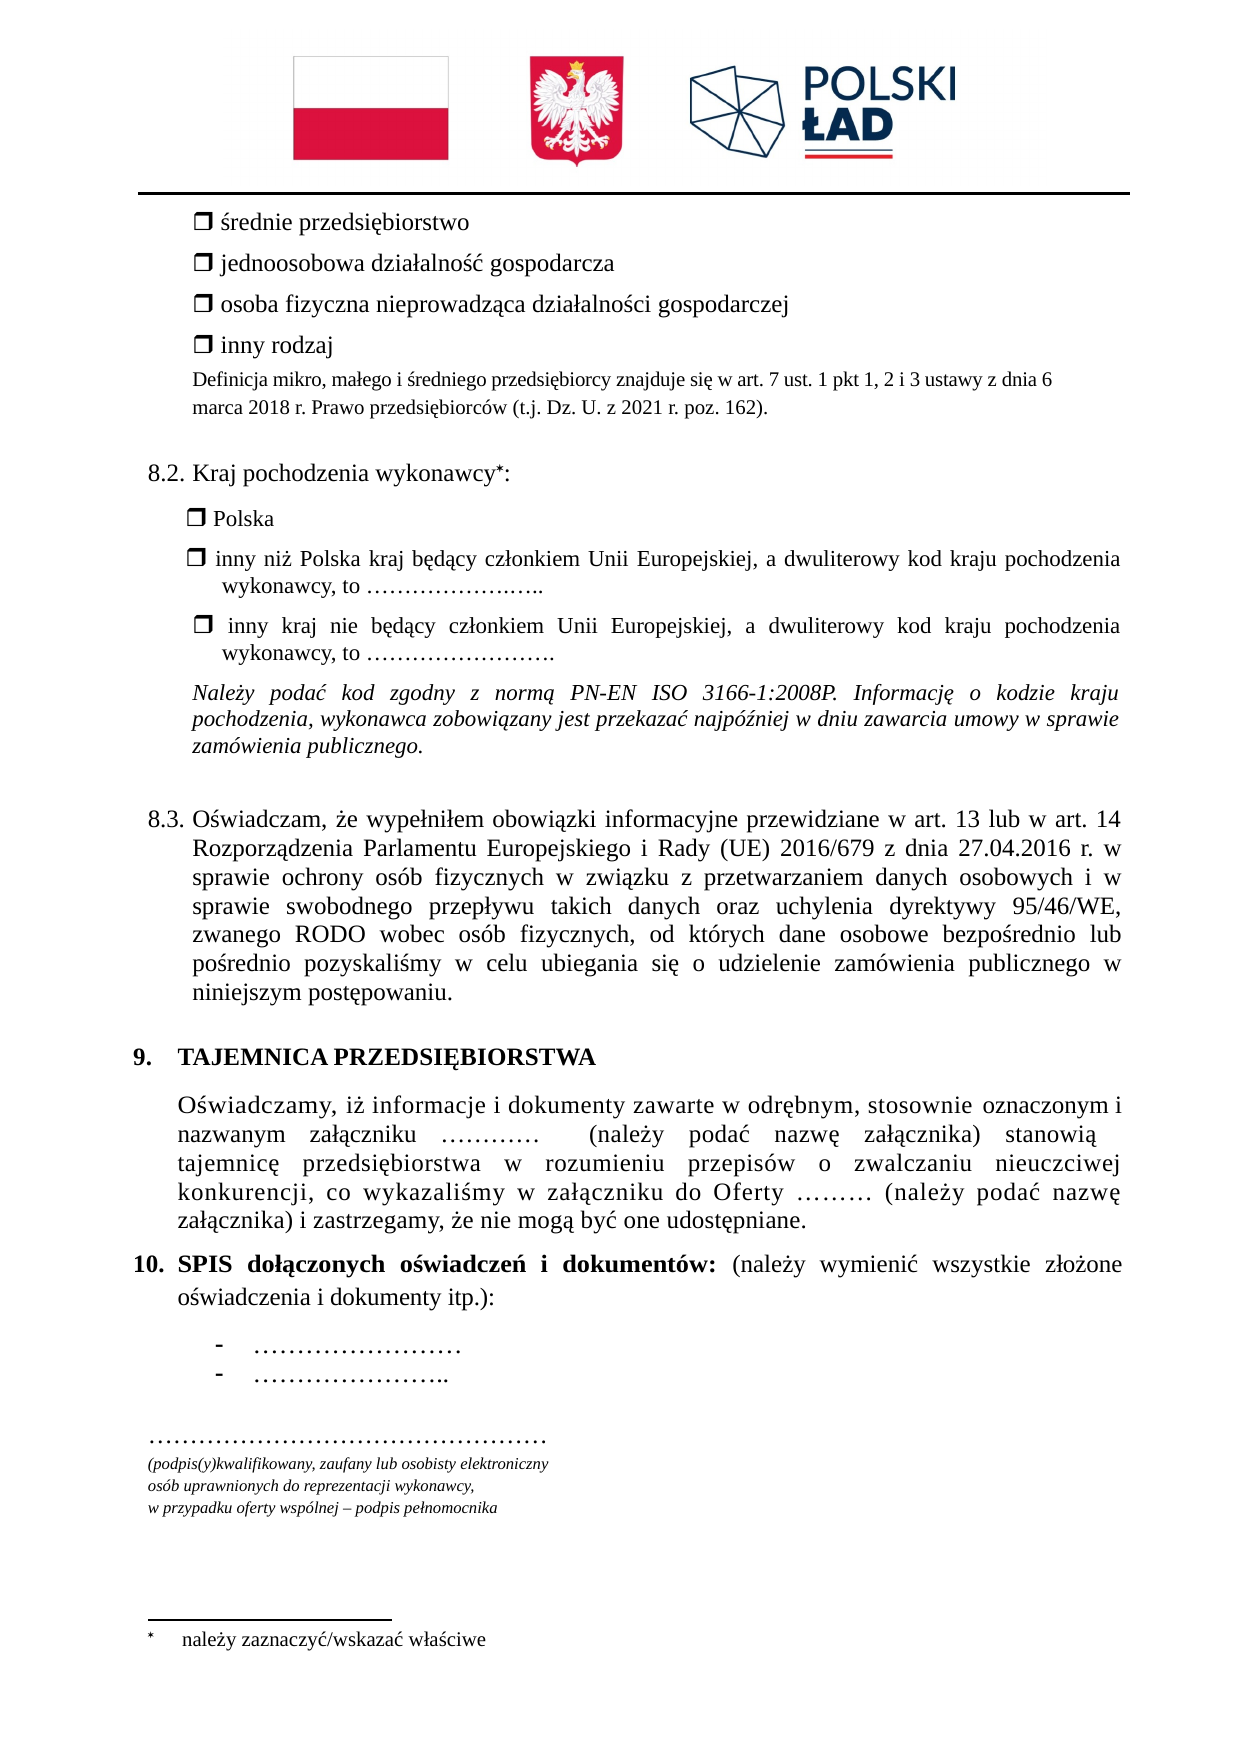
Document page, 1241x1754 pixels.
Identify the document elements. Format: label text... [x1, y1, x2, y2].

text ………………………………………… [148, 1421, 1122, 1449]
list Oświadczamy, iż informacje i dokumenty zawarte w odrębnym, stosownie oznaczonym i nazwanym załączniku ………… (należy podać nazwę załącznika) stanowią tajemnicę przedsiębiorstwa w rozumieniu przepisów o zwalczaniu nieuczciwej konkurencji, co wykazaliśmy w załączniku do Oferty ……… (należy podać nazwę załącznika) i zastrzegamy, że nie mogą być one udostępniane. [177, 1090, 1122, 1234]
list …………………… [215, 1330, 1122, 1359]
text Definicja mikro, małego i średniego przedsiębiorcy znajduje się w art. 7 ust. 1 pkt 1, 2 i 3 ustawy z dnia 6 marca 2018 r. Prawo przedsiębiorców (t.j. Dz. U. z 2021 r. poz. 162). [192, 367, 1069, 419]
text inny kraj nie będący członkiem Unii Europejskiej, a dwuliterowy kod kraju pochodzenia wykonawcy, to ……………………. [192, 612, 1122, 665]
list ………………….. [215, 1359, 1122, 1388]
text w przypadku oferty wspólnej – podpis pełnomocnika [148, 1498, 1122, 1517]
text jednoosobowa działalność gospodarcza [192, 248, 1122, 277]
text inny rodzaj [192, 331, 1122, 359]
text Polska [185, 504, 1122, 531]
text osoba fizyczna nieprowadząca działalności gospodarczej [192, 289, 1122, 318]
text (podpis(y)kwalifikowany, zaufany lub osobisty elektroniczny [148, 1454, 1122, 1473]
list TAJEMNICA PRZEDSIĘBIORSTWA [133, 1042, 1122, 1071]
list SPIS dołączonych oświadczeń i dokumentów: (należy wymienić wszystkie złożone oświadczenia i dokumenty itp.): [133, 1249, 1122, 1311]
text średnie przedsiębiorstwo [192, 207, 1122, 236]
text osób uprawnionych do reprezentacji wykonawcy, [148, 1476, 1122, 1495]
list Oświadczam, że wypełniłem obowiązki informacyjne przewidziane w art. 13 lub w art. 14 Rozporządzenia Parlamentu Europejskiego i Rady (UE) 2016/679 z dnia 27.04.2016 r. w sprawie ochrony osób fizycznych w związku z przetwarzaniem danych osobowych i w sprawie swobodnego przepływu takich danych oraz uchylenia dyrektywy 95/46/WE, zwanego RODO wobec osób fizycznych, od których dane osobowe bezpośrednio lub pośrednio pozyskaliśmy w celu ubiegania się o udzielenie zamówienia publicznego w niniejszym postępowaniu. [148, 804, 1122, 1006]
picture [223, 29, 1047, 186]
list Kraj pochodzenia wykonawcy: [148, 458, 1122, 486]
text Należy podać kod zgodny z normą PN-EN ISO 3166-1:2008P. Informację o kodzie kraju pochodzenia, wykonawca zobowiązany jest przekazać najpóźniej w dniu zawarcia umowy w sprawie zamówienia publicznego. [192, 679, 1122, 758]
text inny niż Polska kraj będący członkiem Unii Europejskiej, a dwuliterowy kod kraju pochodzenia wykonawcy, to ……………….….. [185, 545, 1122, 598]
